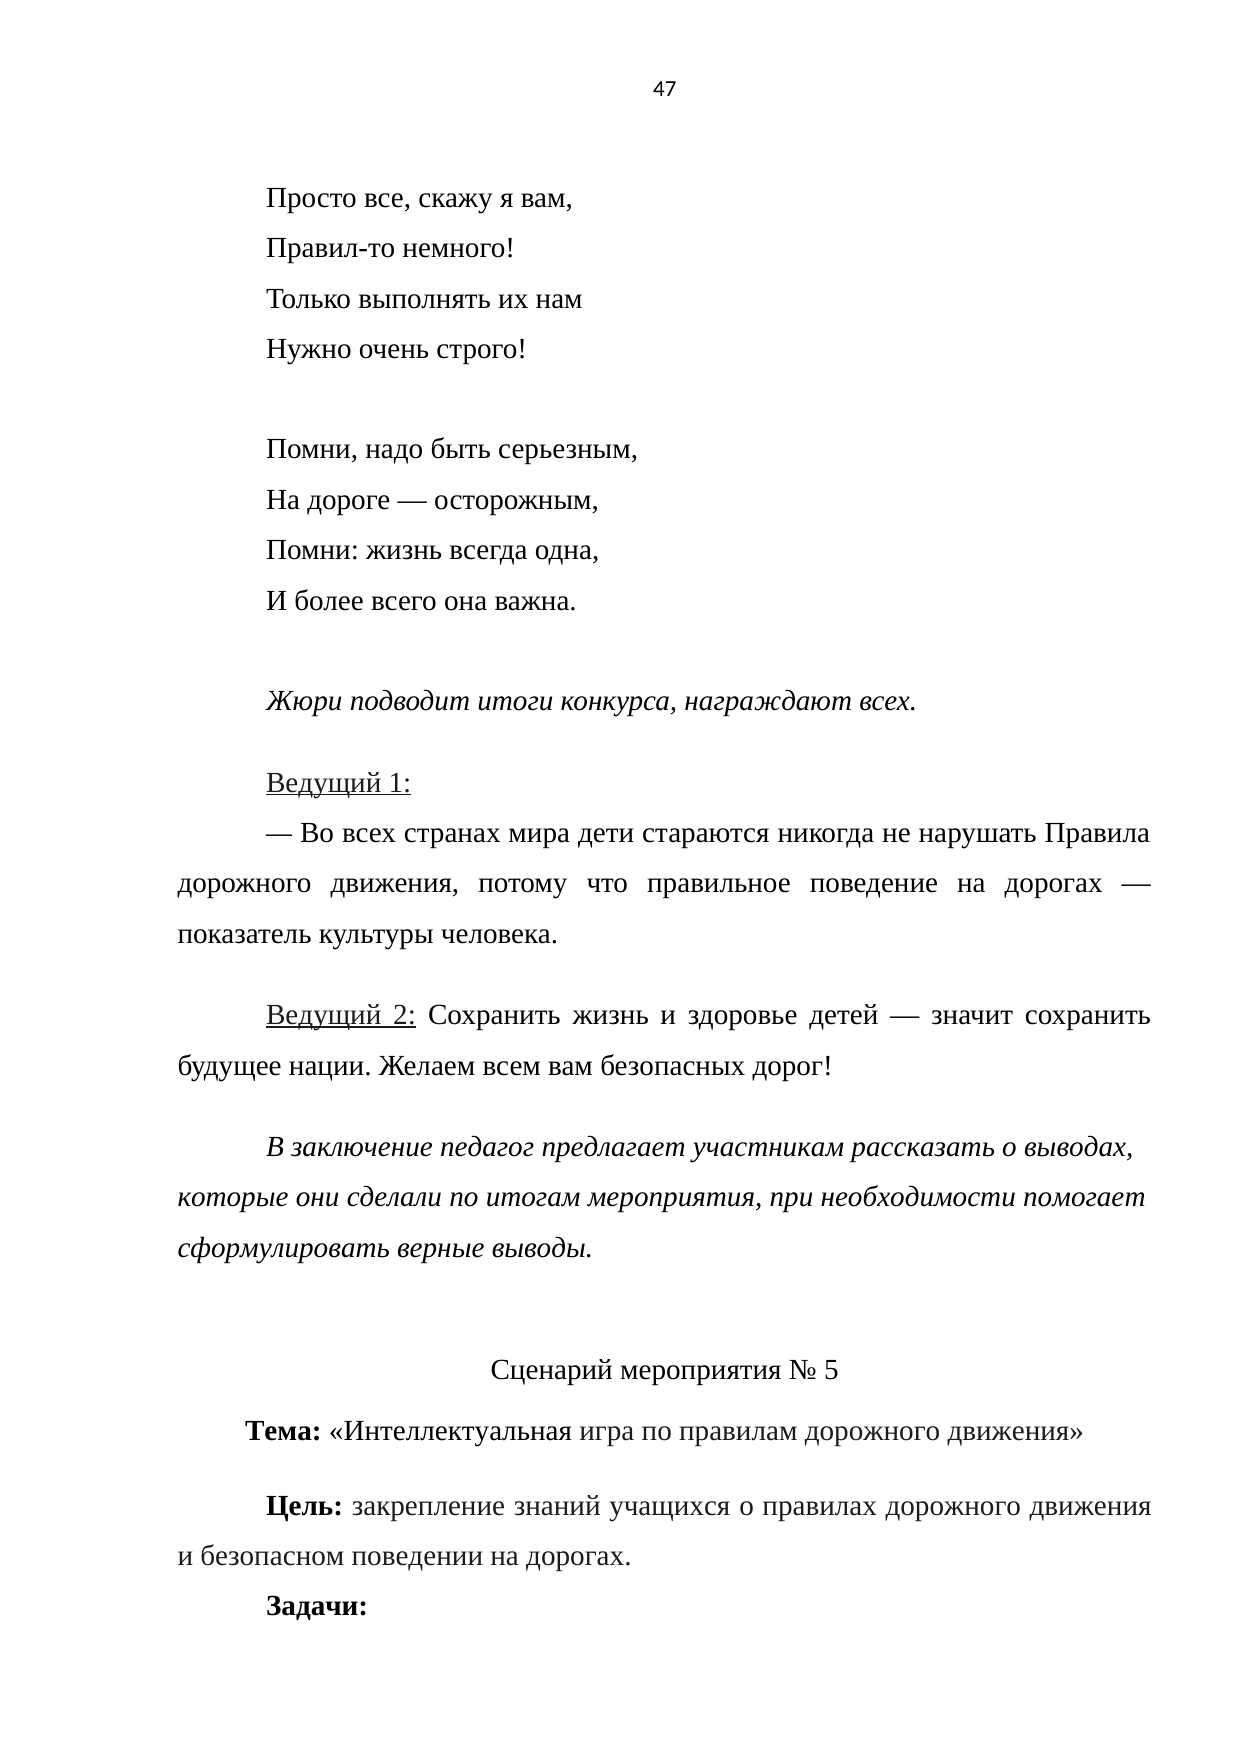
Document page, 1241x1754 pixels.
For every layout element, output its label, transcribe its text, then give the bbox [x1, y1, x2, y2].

text Просто все, скажу я вам, [177, 180, 1152, 214]
text И более всего она важна. [177, 583, 1152, 616]
text Помни, надо быть серьезным, [177, 432, 1152, 465]
subtitle Тема: «Интеллектуальная игра по правилам дорожного движения» [177, 1413, 1152, 1447]
text На дороге — осторожным, [177, 482, 1152, 516]
text В заключение педагог предлагает участникам рассказать о выводах, которые они сделали по итогам мероприятия, при необходимости помогает сформулировать верные выводы. [177, 1129, 1152, 1263]
text Задачи: [177, 1588, 1152, 1622]
text Только выполнять их нам [177, 281, 1152, 314]
text Нужно очень строго! [177, 331, 1152, 364]
text Ведущий 2: Сохранить жизнь и здоровье детей — значит сохранить будущее нации. Желаем всем вам безопасных дорог! [177, 997, 1152, 1081]
text — Во всех странах мира дети стараются никогда не нарушать Правила дорожного движения, потому что правильное поведение на дорогах — показатель культуры человека. [177, 815, 1152, 949]
text Жюри подводит итоги конкурса, награждают всех. [177, 683, 1152, 717]
text Помни: жизнь всегда одна, [177, 532, 1152, 566]
text Правил-то немного! [177, 230, 1152, 264]
text Ведущий 1: [177, 765, 1152, 798]
text Сценарий мероприятия № 5 [177, 1352, 1152, 1386]
text Цель: закрепление знаний учащихся о правилах дорожного движения и безопасном поведении на дорогах. [177, 1488, 1152, 1572]
